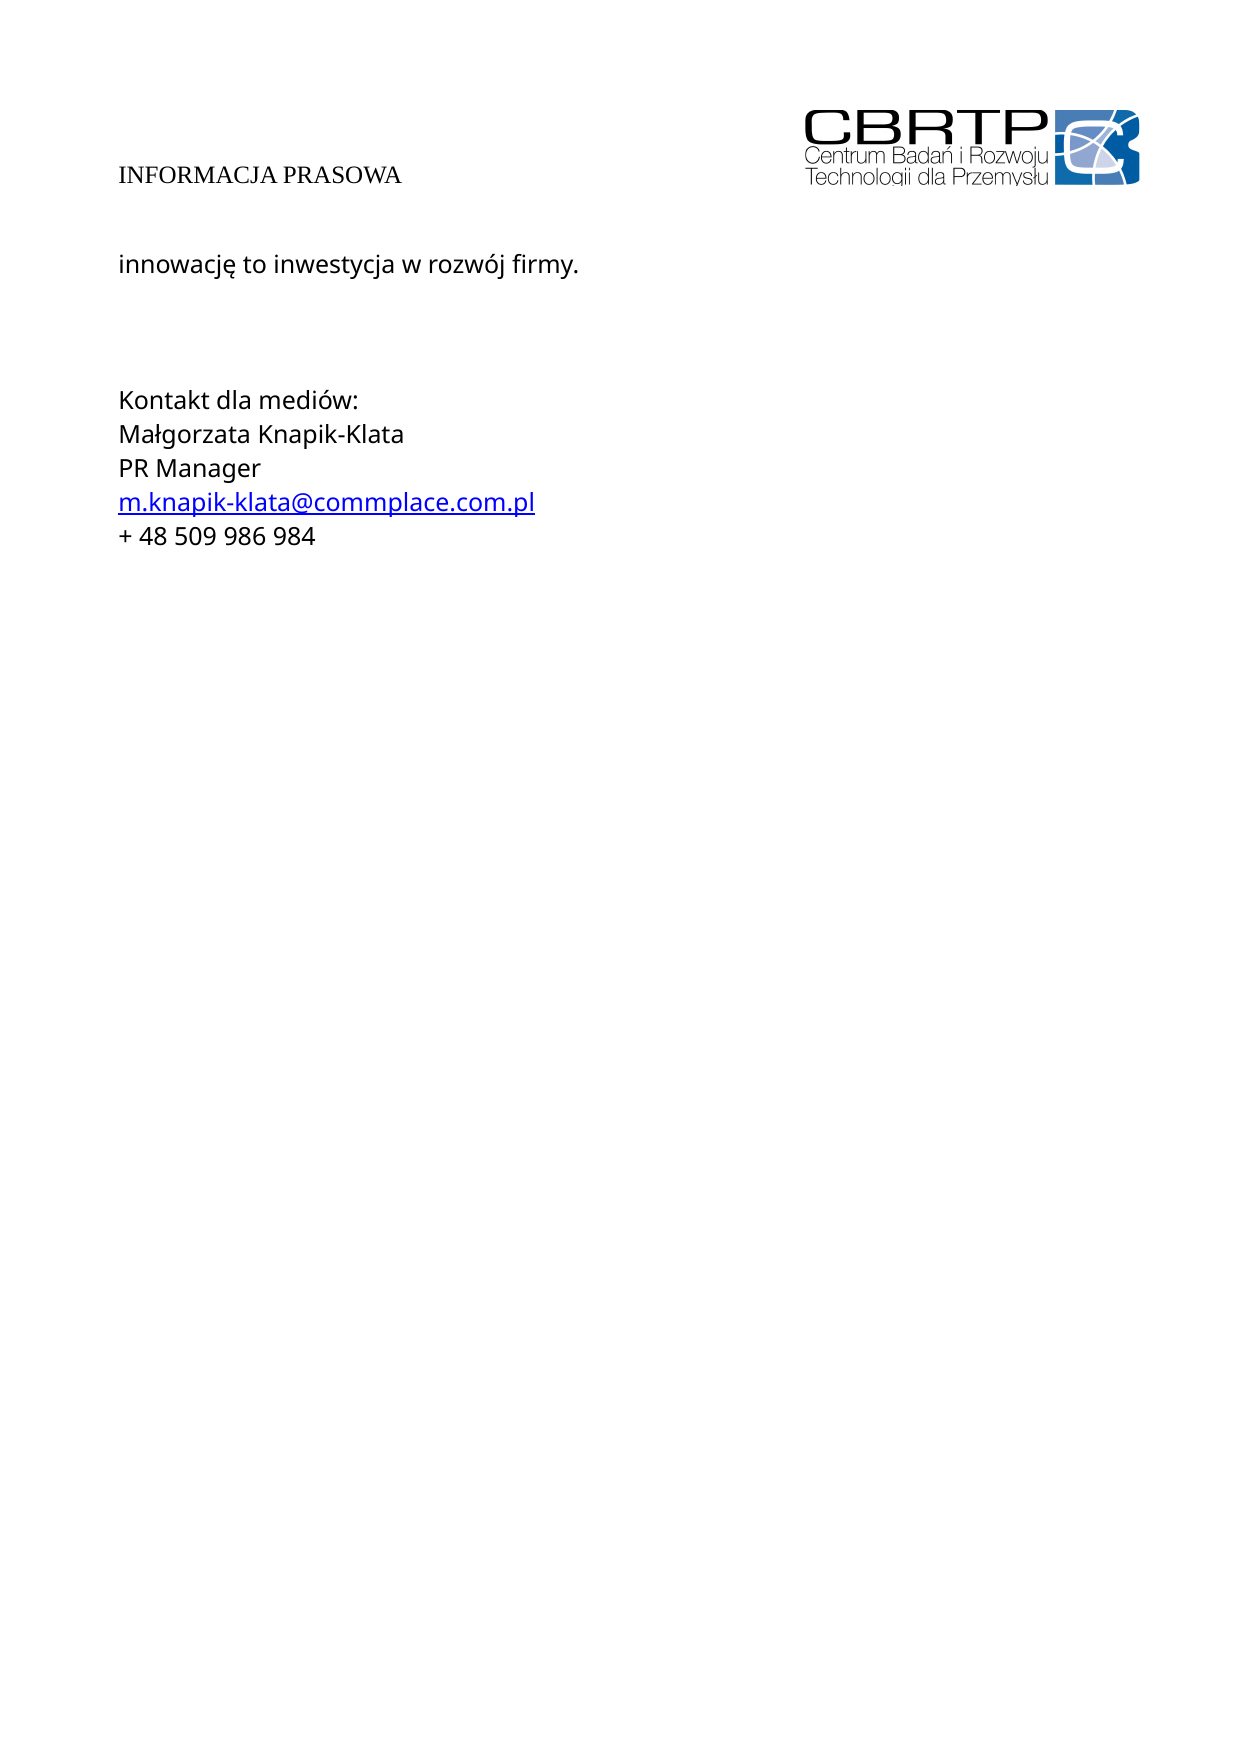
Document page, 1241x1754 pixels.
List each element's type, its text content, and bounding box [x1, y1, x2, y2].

text Małgorzata Knapik-Klata [118, 416, 1122, 451]
text PR Manager [118, 451, 1122, 484]
text m.knapik-klata@commplace.com.pl [118, 484, 1122, 519]
text + 48 509 986 984 [118, 519, 1122, 553]
text Kontakt dla mediów: [118, 382, 1122, 416]
picture [805, 110, 1139, 186]
